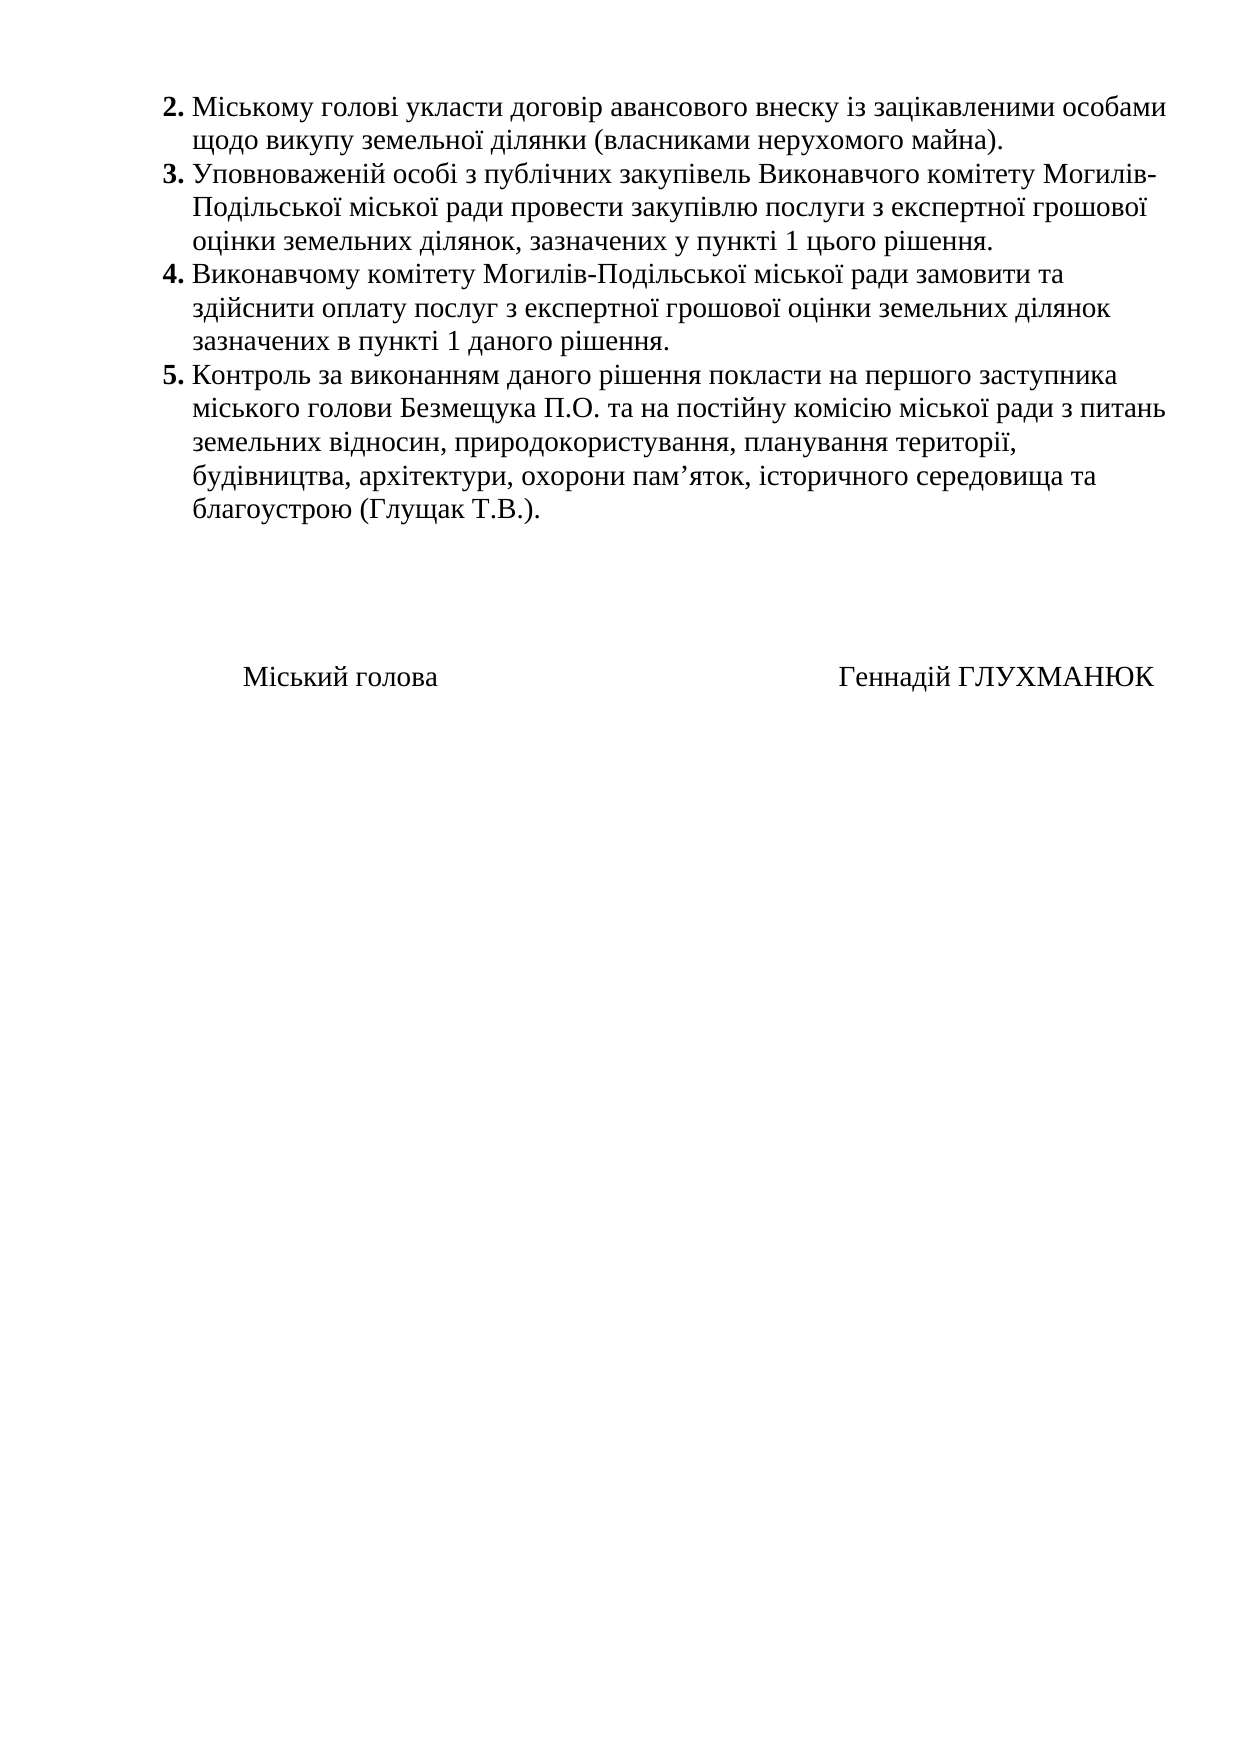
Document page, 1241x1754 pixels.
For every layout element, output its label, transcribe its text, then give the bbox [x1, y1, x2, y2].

text 2. Міському голові укласти договір авансового внеску із зацікавленими особами щодо викупу земельної ділянки (власниками нерухомого майна). [162, 89, 1181, 156]
text 5. Контроль за виконанням даного рішення покласти на першого заступника міського голови Безмещука П.О. та на постійну комісію міської ради з питань земельних відносин, природокористування, планування території, будівництва, архітектури, охорони пам’яток, історичного середовища та благоустрою (Глущак Т.В.). [162, 357, 1181, 525]
text 4. Виконавчому комітету Могилів-Подільської міської ради замовити та здійснити оплату послуг з експертної грошової оцінки земельних ділянок зазначених в пункті 1 даного рішення. [162, 256, 1181, 357]
text 3. Уповноваженій особі з публічних закупівель Виконавчого комітету Могилів-Подільської міської ради провести закупівлю послуги з експертної грошової оцінки земельних ділянок, зазначених у пункті 1 цього рішення. [162, 156, 1181, 256]
text Міський голова Геннадій ГЛУХМАНЮК [162, 659, 1181, 692]
